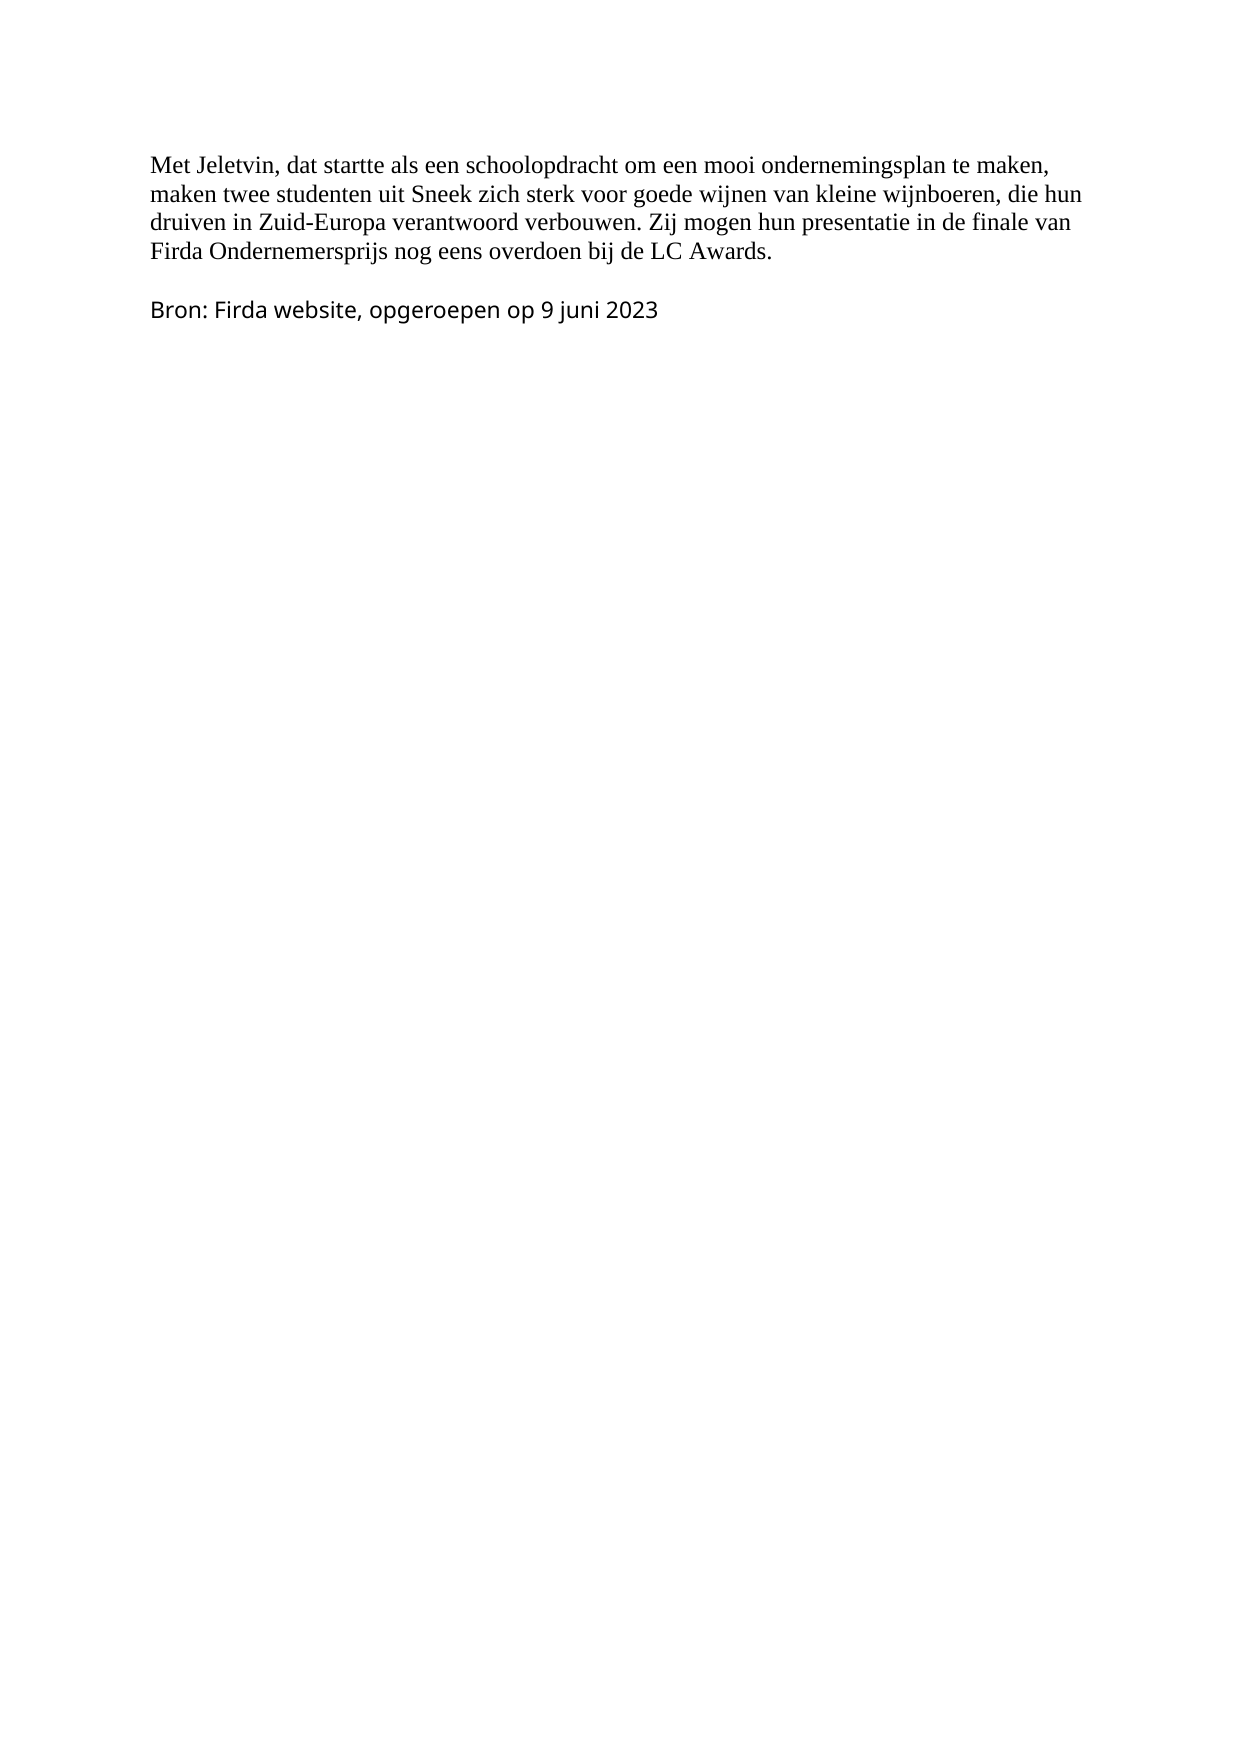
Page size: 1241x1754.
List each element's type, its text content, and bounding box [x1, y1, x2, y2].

text Bron: Firda website, opgeroepen op 9 juni 2023 [150, 294, 1090, 325]
text Met Jeletvin, dat startte als een schoolopdracht om een mooi ondernemingsplan te maken, maken twee studenten uit Sneek zich sterk voor goede wijnen van kleine wijnboeren, die hun druiven in Zuid-Europa verantwoord verbouwen. Zij mogen hun presentatie in de finale van Firda Ondernemersprijs nog eens overdoen bij de LC Awards. [150, 150, 1090, 265]
